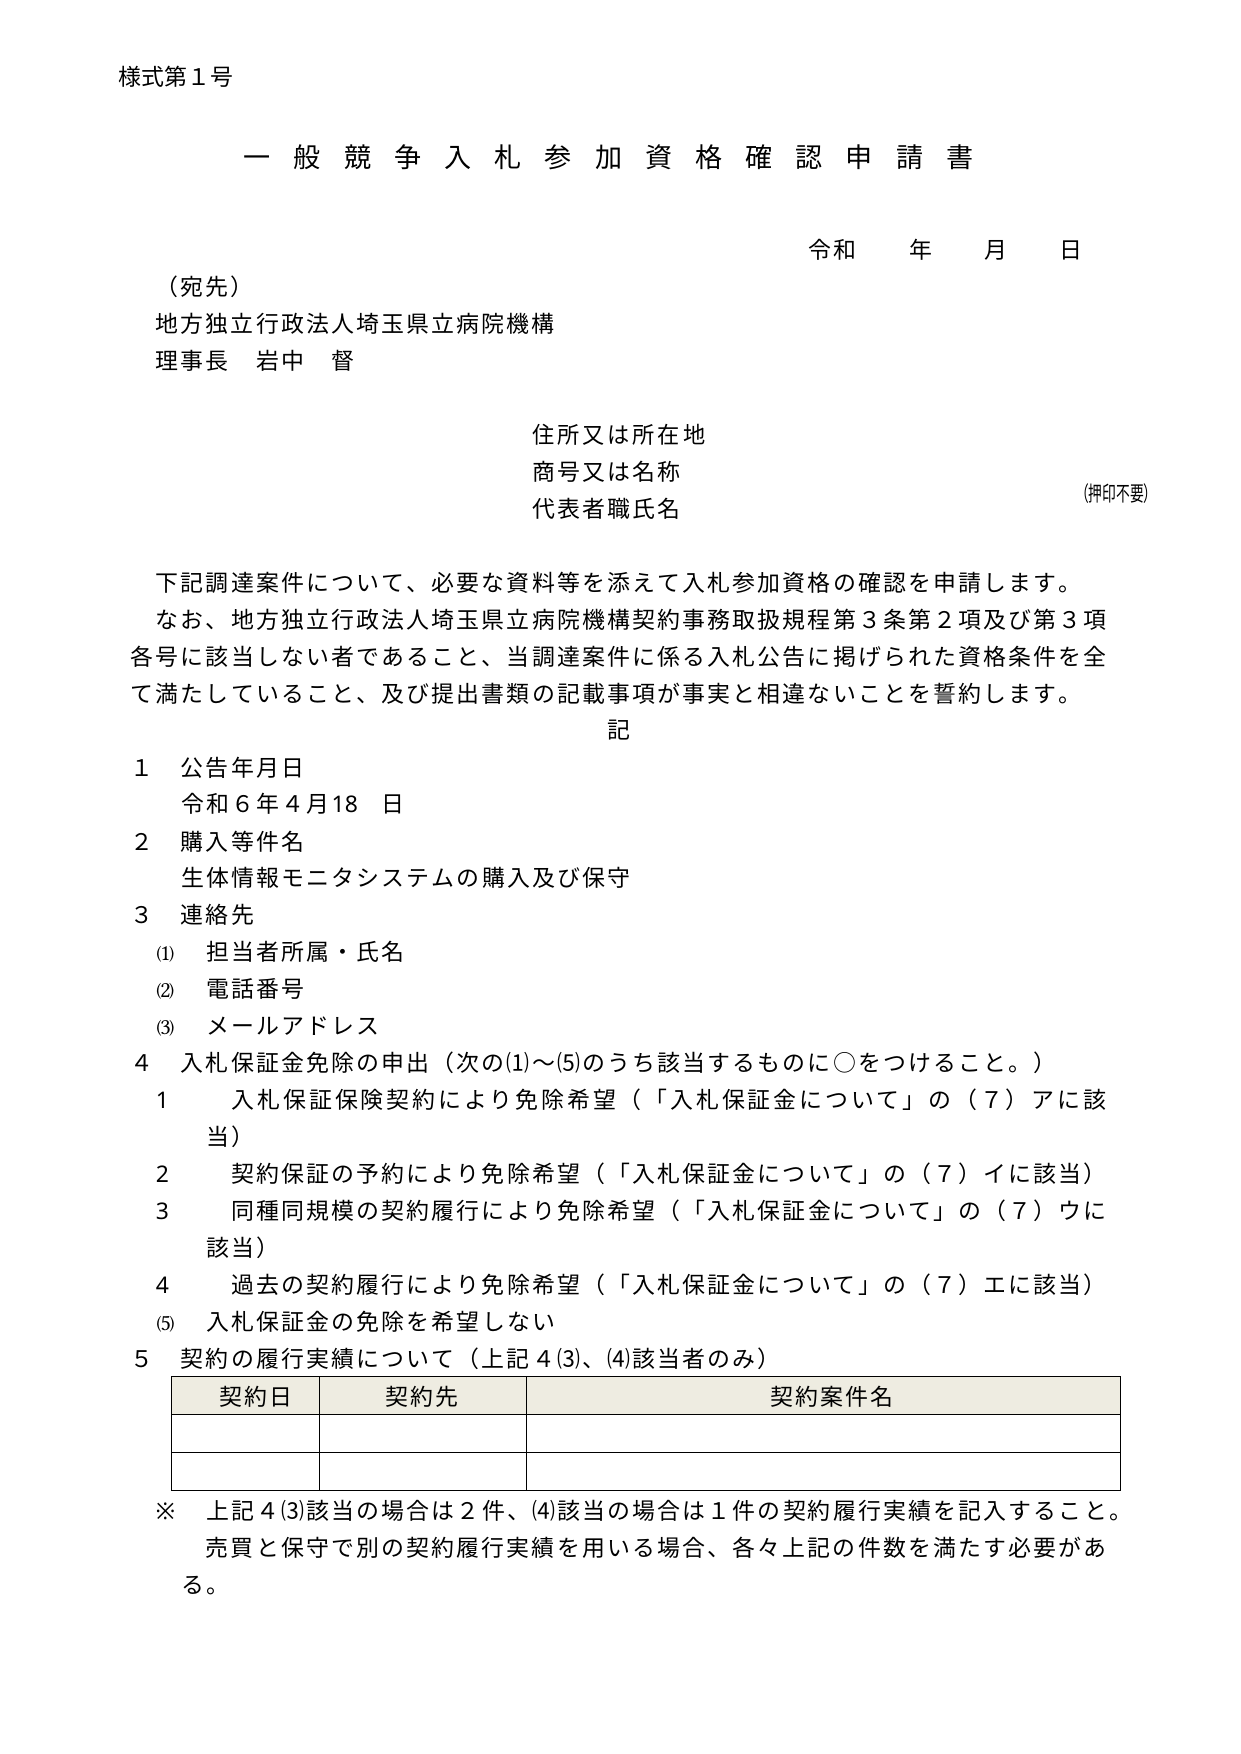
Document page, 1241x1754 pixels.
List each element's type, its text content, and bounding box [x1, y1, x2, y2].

table_cell [320, 1415, 526, 1452]
text 一般競争入札参加資格確認申請書 [131, 119, 1109, 193]
table_header 契約案件名 [527, 1377, 1120, 1414]
text 売買と保守で別の契約履行実績を用いる場合、各々上記の件数を満たす必要がある。 [156, 1528, 1109, 1602]
text ⑵ 電話番号 [156, 969, 1109, 1006]
text なお、地方独立行政法人埼玉県立病院機構契約事務取扱規程第３条第２項及び第３項各号に該当しない者であること、当調達案件に係る入札公告に掲げられた資格条件を全て満たしていること、及び提出書類の記載事項が事実と相違ないことを誓約します。 [131, 599, 1109, 711]
table_header 契約先 [320, 1377, 526, 1414]
text ⑸ 入札保証金の免除を希望しない [156, 1302, 1109, 1339]
text 令和６年４月18日 [156, 784, 1109, 821]
text （宛先） [156, 267, 1109, 304]
text 住所又は所在地 [508, 415, 1109, 452]
table_cell [320, 1453, 526, 1490]
text ２ 購入等件名 [131, 821, 1109, 858]
table_header 契約日 [172, 1377, 319, 1414]
list 同種同規模の契約履行により免除希望（「入札保証金について」の（７）ウに該当） [156, 1191, 1109, 1265]
text ⑴ 担当者所属・氏名 [156, 932, 1109, 969]
list 契約保証の予約により免除希望（「入札保証金について」の（７）イに該当） [156, 1154, 1109, 1191]
table_cell [172, 1453, 319, 1490]
list 過去の契約履行により免除希望（「入札保証金について」の（７）エに該当） [156, 1265, 1109, 1302]
text ⑶ メールアドレス [156, 1006, 1109, 1043]
text ３ 連絡先 [131, 895, 1109, 932]
table_cell [527, 1415, 1120, 1452]
text 生体情報モニタシステムの購入及び保守 [156, 858, 1109, 895]
text 商号又は名称 [508, 452, 1109, 489]
table_cell [172, 1415, 319, 1452]
text 地方独立行政法人埼玉県立病院機構 [156, 304, 1109, 341]
text 代表者職氏名 [508, 489, 1109, 526]
table_cell [527, 1453, 1120, 1490]
text ※ 上記４⑶該当の場合は２件、⑷該当の場合は１件の契約履行実績を記入すること。 [156, 1491, 1109, 1528]
text １ 公告年月日 [131, 747, 1109, 784]
text ４ 入札保証金免除の申出（次の⑴～⑸のうち該当するものに○をつけること。） [131, 1043, 1109, 1080]
text 記 [131, 711, 1109, 747]
list 入札保証保険契約により免除希望（「入札保証金について」の（７）アに該当） [156, 1080, 1109, 1154]
text ５ 契約の履行実績について（上記４⑶、⑷該当者のみ） [131, 1339, 1109, 1376]
text 令和 年 月 日 [131, 230, 1084, 267]
text 下記調達案件について、必要な資料等を添えて入札参加資格の確認を申請します。 [131, 563, 1109, 599]
text 理事長 岩中 督 [156, 341, 1109, 378]
